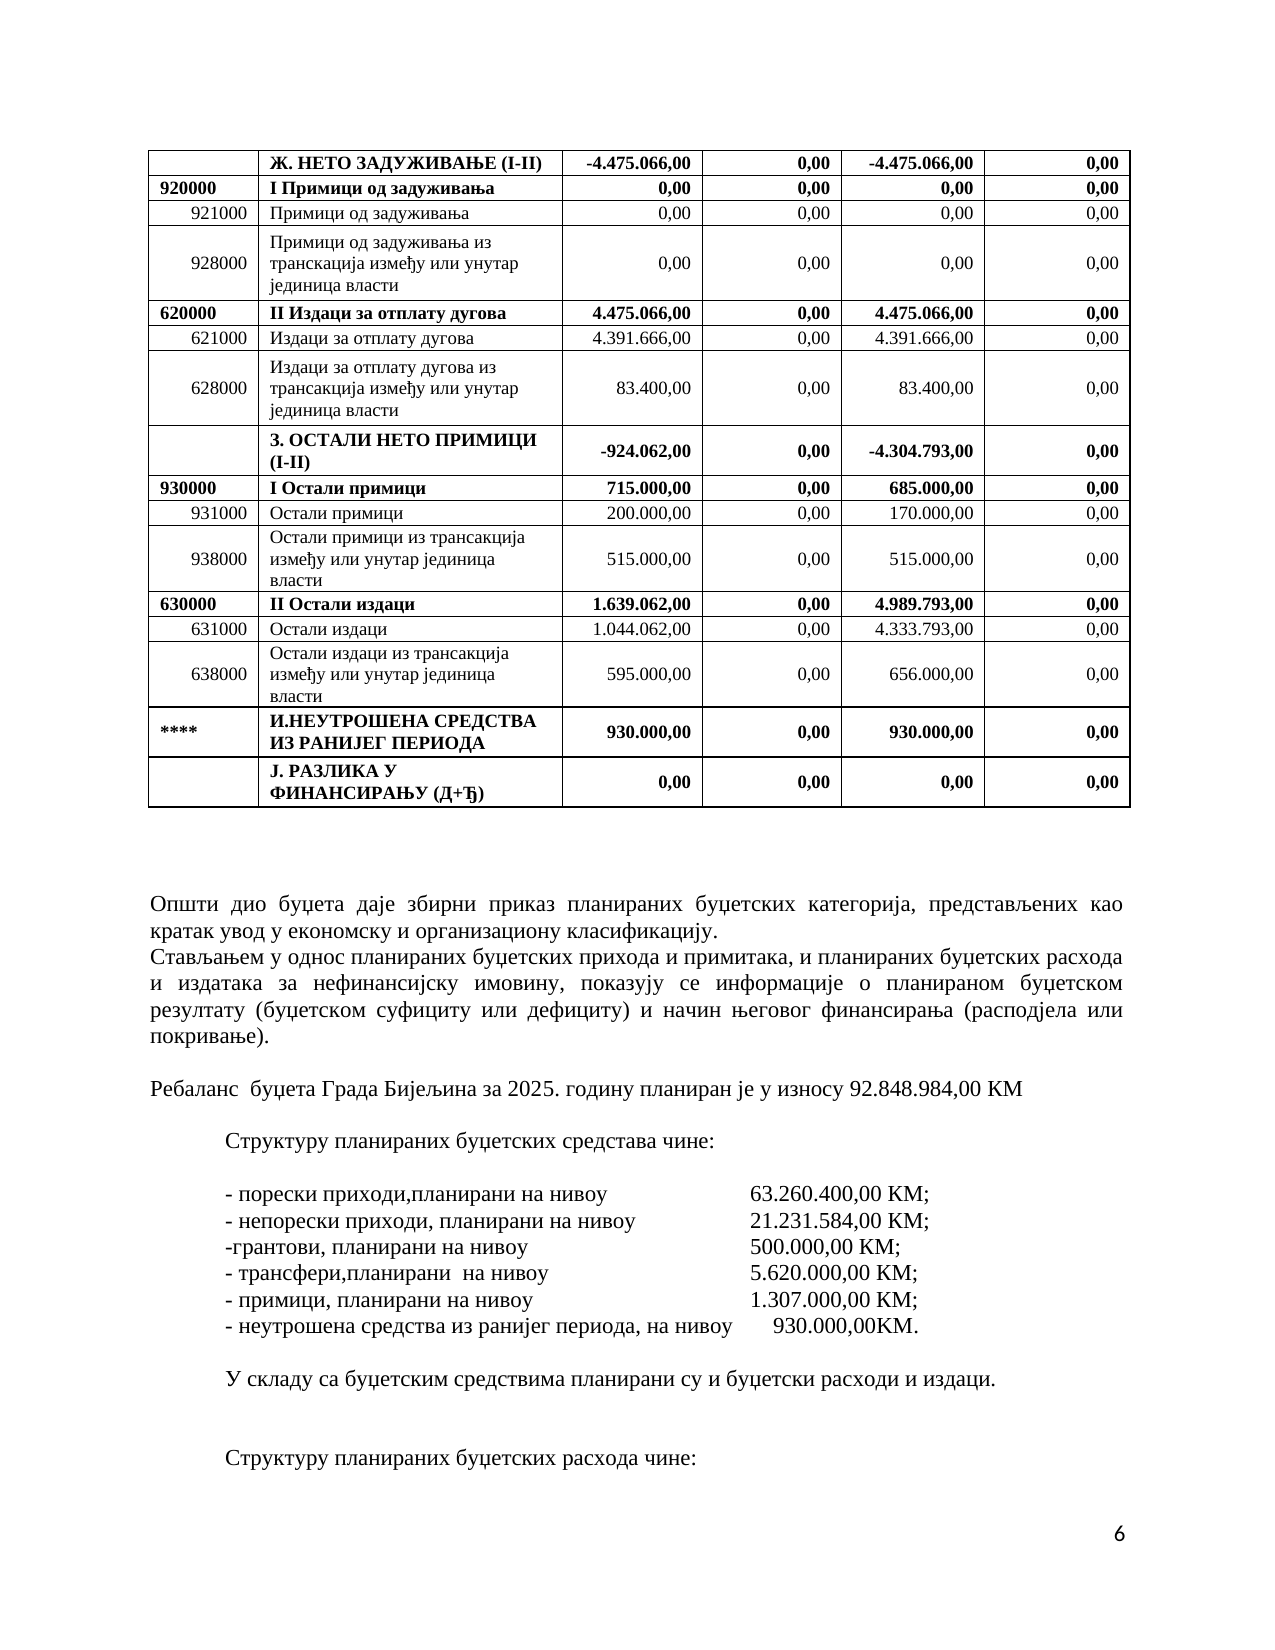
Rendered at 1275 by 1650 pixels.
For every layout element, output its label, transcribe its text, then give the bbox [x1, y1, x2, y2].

table_cell 928000 [149, 226, 258, 300]
table_cell 0,00 [703, 426, 841, 475]
table_cell 0,00 [985, 758, 1129, 806]
table_cell **** [149, 708, 258, 756]
table_cell 0,00 [563, 758, 702, 806]
table_cell 0,00 [703, 501, 841, 525]
table_cell 620000 [149, 301, 258, 325]
table_cell 638000 [149, 642, 258, 706]
table_cell 0,00 [842, 201, 984, 225]
table_cell 0,00 [985, 426, 1129, 475]
table_cell И.НЕУТРОШЕНА СРЕДСТВА ИЗ РАНИЈЕГ ПЕРИОДА [259, 708, 562, 756]
text Општи дио буџета даје збирни приказ планираних буџетских категорија, представљених као кратак увод у економску и организациону класификацију. [150, 890, 1125, 943]
table_cell 4.475.066,00 [563, 301, 702, 325]
table_cell [149, 426, 258, 475]
text - порески приходи,планирани на нивоу 63.260.400,00 КМ; [150, 1180, 1125, 1207]
table_cell 0,00 [563, 226, 702, 300]
table_cell I Остали примици [259, 476, 562, 500]
table_cell 0,00 [703, 617, 841, 641]
table_cell 0,00 [985, 617, 1129, 641]
table_cell 930.000,00 [563, 708, 702, 756]
text - непорески приходи, планирани на нивоу 21.231.584,00 КМ; [150, 1207, 1125, 1233]
table_cell 4.989.793,00 [842, 592, 984, 616]
table_cell 628000 [149, 351, 258, 425]
table_cell II Издаци за отплату дугова [259, 301, 562, 325]
table_cell 83.400,00 [563, 351, 702, 425]
table_cell 0,00 [703, 526, 841, 591]
table_cell 656.000,00 [842, 642, 984, 706]
table_cell Ј. РАЗЛИКА У ФИНАНСИРАЊУ (Д+Ђ) [259, 758, 562, 806]
table_cell 920000 [149, 176, 258, 200]
table_cell [149, 758, 258, 806]
table_cell 0,00 [985, 526, 1129, 591]
table_cell 4.475.066,00 [842, 301, 984, 325]
table_cell З. ОСТАЛИ НЕТО ПРИМИЦИ (I-II) [259, 426, 562, 475]
table_cell 515.000,00 [842, 526, 984, 591]
table_cell 0,00 [703, 176, 841, 200]
table_cell -924.062,00 [563, 426, 702, 475]
table_cell 0,00 [985, 592, 1129, 616]
table_cell -4.304.793,00 [842, 426, 984, 475]
table_cell 0,00 [985, 501, 1129, 525]
text У складу са буџетским средствима планирани су и буџетски расходи и издаци. [150, 1365, 1125, 1391]
table_cell 621000 [149, 326, 258, 350]
table_cell 0,00 [985, 301, 1129, 325]
table_cell 0,00 [563, 201, 702, 225]
table_cell 0,00 [842, 176, 984, 200]
text Ребаланс буџета Града Бијељина за 2025. годину планиран је у износу 92.848.984,00 КМ [150, 1075, 1125, 1101]
table_cell [149, 151, 258, 175]
table_cell Издаци за отплату дугова [259, 326, 562, 350]
table_cell 0,00 [985, 201, 1129, 225]
table_cell 0,00 [985, 476, 1129, 500]
table_cell -4.475.066,00 [563, 151, 702, 175]
table_cell 715.000,00 [563, 476, 702, 500]
table_cell Остали издаци из трансакција између или унутар јединица власти [259, 642, 562, 706]
text -грантови, планирани на нивоу 500.000,00 КМ; [150, 1233, 1125, 1259]
table_cell 0,00 [985, 176, 1129, 200]
table_cell 931000 [149, 501, 258, 525]
table_cell 0,00 [703, 151, 841, 175]
table_cell II Остали издаци [259, 592, 562, 616]
table_cell Остали примици из трансакција између или унутар јединица власти [259, 526, 562, 591]
table_cell 595.000,00 [563, 642, 702, 706]
table_cell Примици од задуживања [259, 201, 562, 225]
table_cell 0,00 [703, 226, 841, 300]
table_cell 0,00 [703, 201, 841, 225]
table_cell 170.000,00 [842, 501, 984, 525]
text Структуру планираних буџетских расхода чине: [150, 1444, 1125, 1470]
text Стављањем у однос планираних буџетских прихода и примитака, и планираних буџетских расхода и издатака за нефинансијску имовину, показују се информације о планираном буџетском резултату (буџетском суфициту или дефициту) и начин његовог финансирања (расподјела или покривање). [150, 943, 1125, 1048]
table_cell Ж. НЕТО ЗАДУЖИВАЊЕ (I-II) [259, 151, 562, 175]
table_cell 631000 [149, 617, 258, 641]
table_cell Издаци за отплату дугова из трансакција између или унутар јединица власти [259, 351, 562, 425]
table_cell 0,00 [842, 758, 984, 806]
table_cell 200.000,00 [563, 501, 702, 525]
table_cell 938000 [149, 526, 258, 591]
table_cell 1.639.062,00 [563, 592, 702, 616]
table_cell 0,00 [703, 476, 841, 500]
table_cell 0,00 [985, 326, 1129, 350]
table_cell 4.391.666,00 [563, 326, 702, 350]
table_cell 921000 [149, 201, 258, 225]
table_cell 0,00 [703, 758, 841, 806]
table_cell Остали издаци [259, 617, 562, 641]
table_cell I Примици од задуживања [259, 176, 562, 200]
table_cell Примици од задуживања из транскација између или унутар јединица власти [259, 226, 562, 300]
table_cell 0,00 [703, 351, 841, 425]
text - трансфери,планирани на нивоу 5.620.000,00 КМ; [150, 1259, 1125, 1286]
text - неутрошена средства из ранијег периода, на нивоу 930.000,00KM. [150, 1312, 1125, 1338]
table_cell 4.333.793,00 [842, 617, 984, 641]
table_cell 0,00 [703, 592, 841, 616]
table_cell 630000 [149, 592, 258, 616]
table_cell 0,00 [703, 326, 841, 350]
text - примици, планирани на нивоу 1.307.000,00 КМ; [150, 1286, 1125, 1312]
table_cell 0,00 [985, 351, 1129, 425]
table_cell 685.000,00 [842, 476, 984, 500]
table_cell 0,00 [985, 642, 1129, 706]
table_cell 83.400,00 [842, 351, 984, 425]
table_cell 930.000,00 [842, 708, 984, 756]
table_cell 4.391.666,00 [842, 326, 984, 350]
text Структуру планираних буџетских средстава чине: [150, 1128, 1125, 1154]
table_cell 0,00 [703, 301, 841, 325]
table_cell 1.044.062,00 [563, 617, 702, 641]
table_cell 0,00 [703, 708, 841, 756]
table_cell Остали примици [259, 501, 562, 525]
table_cell 930000 [149, 476, 258, 500]
table_cell 0,00 [985, 151, 1129, 175]
table_cell 0,00 [985, 708, 1129, 756]
table_cell 515.000,00 [563, 526, 702, 591]
table_cell 0,00 [985, 226, 1129, 300]
table_cell -4.475.066,00 [842, 151, 984, 175]
table_cell 0,00 [703, 642, 841, 706]
table_cell 0,00 [842, 226, 984, 300]
table_cell 0,00 [563, 176, 702, 200]
